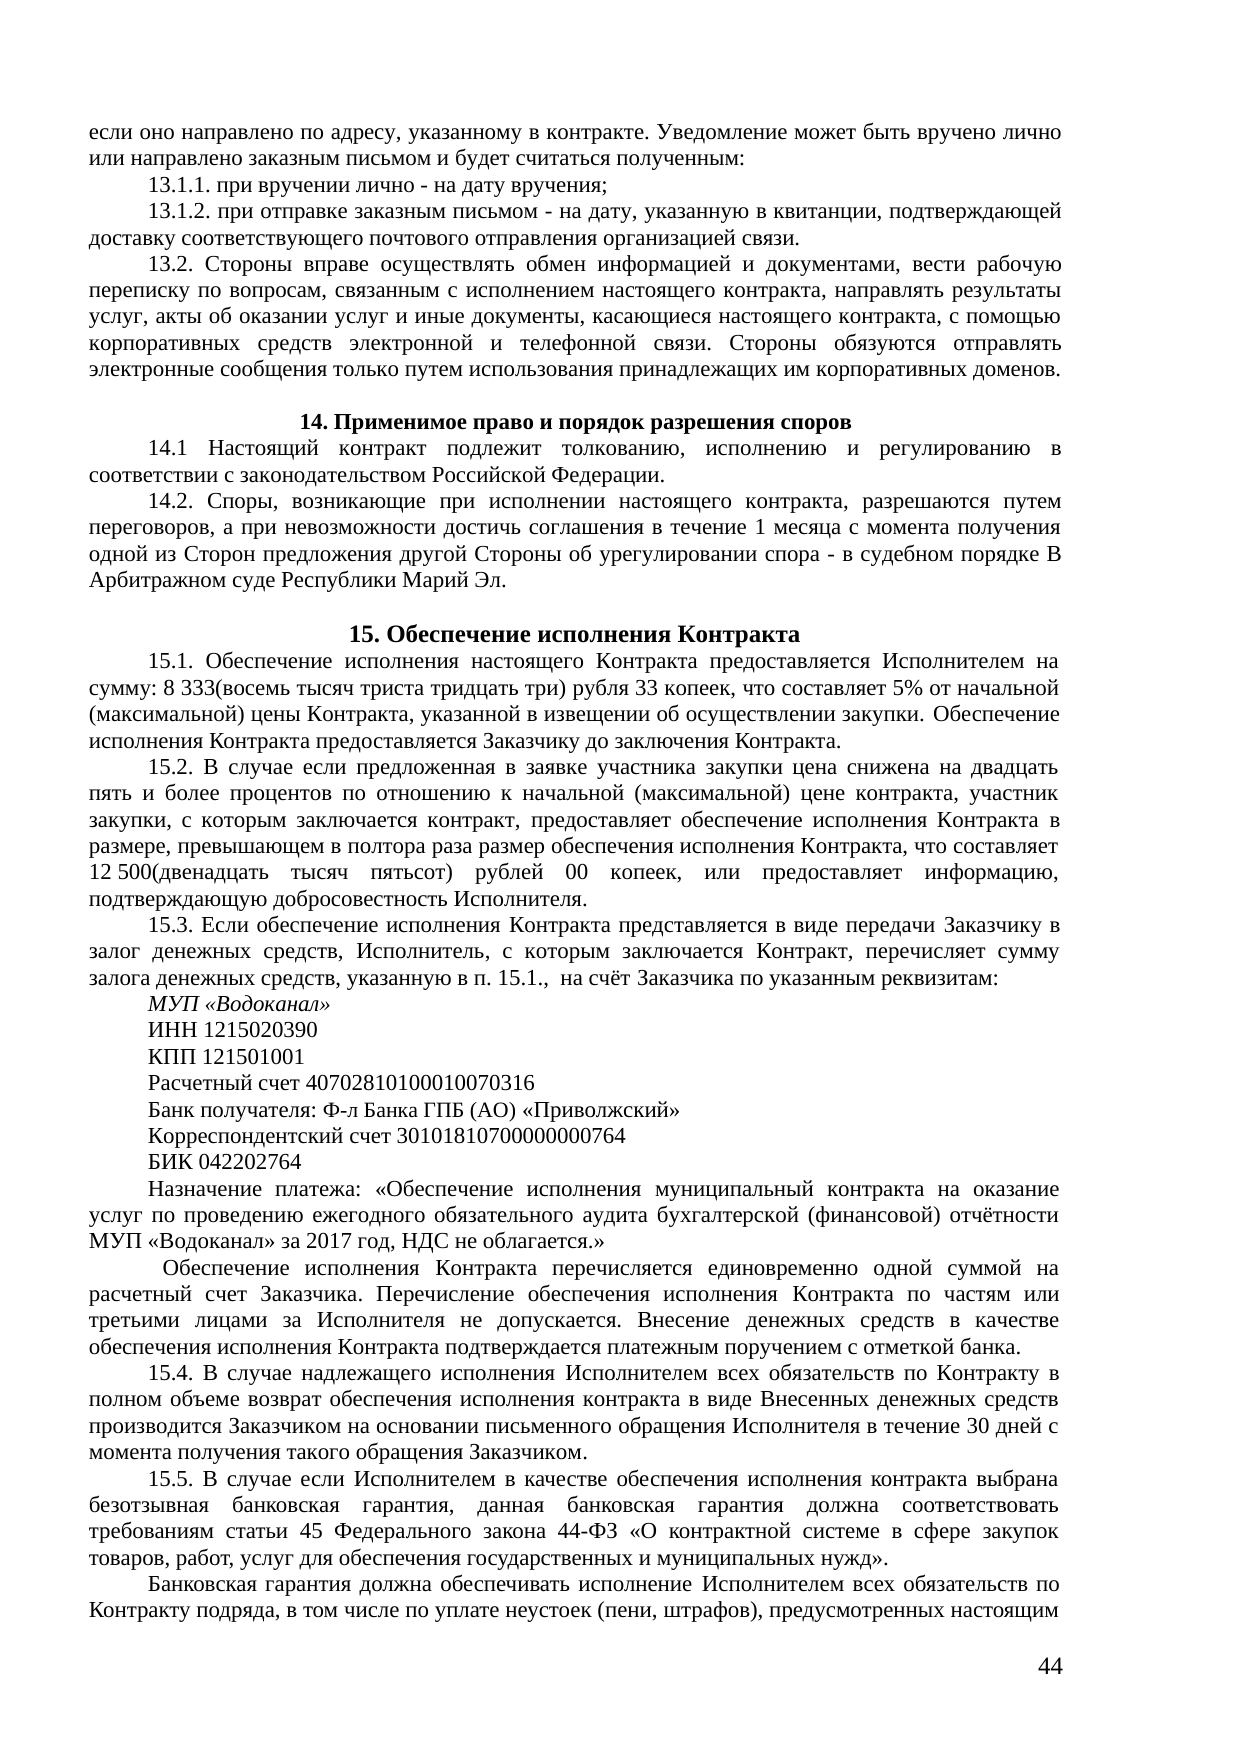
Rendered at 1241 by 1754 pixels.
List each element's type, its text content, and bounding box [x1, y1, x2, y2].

text 15.4. В случае надлежащего исполнения Исполнителем всех обязательств по Контракту в полном объеме возврат обеспечения исполнения контракта в виде Внесенных денежных средств производится Заказчиком на основании письменного обращения Исполнителя в течение 30 дней с момента получения такого обращения Заказчиком. [89, 1359, 1060, 1464]
text 15. Обеспечение исполнения Контракта [89, 619, 1060, 648]
text 15.2. В случае если предложенная в заявке участника закупки цена снижена на двадцать пять и более процентов по отношению к начальной (максимальной) цене контракта, участник закупки, с которым заключается контракт, предоставляет обеспечение исполнения Контракта в размере, превышающем в полтора раза размер обеспечения исполнения Контракта, что составляет 12 500(двенадцать тысяч пятьсот) рублей 00 копеек, или предоставляет информацию, подтверждающую добросовестность Исполнителя. [89, 753, 1060, 911]
text Расчетный счет 40702810100010070316 [89, 1069, 1060, 1096]
text 13.1.1. при вручении лично - на дату вручения; [89, 171, 1063, 197]
text 14.2. Споры, возникающие при исполнении настоящего контракта, разрешаются путем переговоров, а при невозможности достичь соглашения в течение 1 месяца с момента получения одной из Сторон предложения другой Стороны об урегулировании спора - в судебном порядке В Арбитражном суде Республики Марий Эл. [89, 487, 1063, 592]
text 15.5. В случае если Исполнителем в качестве обеспечения исполнения контракта выбрана безотзывная банковская гарантия, данная банковская гарантия должна соответствовать требованиям статьи 45 Федерального закона 44-ФЗ «О контрактной системе в сфере закупок товаров, работ, услуг для обеспечения государственных и муниципальных нужд». [89, 1464, 1060, 1570]
text МУП «Водоканал» [89, 990, 1060, 1017]
text КПП 121501001 [89, 1043, 1060, 1069]
text Корреспондентский счет 30101810700000000764 [89, 1122, 1060, 1148]
text 14. Применимое право и порядок разрешения споров [89, 408, 1063, 434]
text 15.1. Обеспечение исполнения настоящего Контракта предоставляется Исполнителем на сумму: 8 333(восемь тысяч триста тридцать три) рубля 33 копеек, что составляет 5% от начальной (максимальной) цены Контракта, указанной в извещении об осуществлении закупки. Обеспечение исполнения Контракта предоставляется Заказчику до заключения Контракта. [89, 648, 1060, 753]
text 14.1 Настоящий контракт подлежит толкованию, исполнению и регулированию в соответствии с законодательством Российской Федерации. [89, 434, 1063, 487]
text 15.3. Если обеспечение исполнения Контракта представляется в виде передачи Заказчику в залог денежных средств, Исполнитель, с которым заключается Контракт, перечисляет сумму залога денежных средств, указанную в п. 15.1., на счёт Заказчика по указанным реквизитам: [89, 911, 1060, 990]
text Банк получателя: Ф-л Банка ГПБ (АО) «Приволжский» [89, 1096, 1060, 1122]
text 13.1.2. при отправке заказным письмом - на дату, указанную в квитанции, подтверждающей доставку соответствующего почтового отправления организацией связи. [89, 197, 1063, 250]
text Обеспечение исполнения Контракта перечисляется единовременно одной суммой на расчетный счет Заказчика. Перечисление обеспечения исполнения Контракта по частям или третьими лицами за Исполнителя не допускается. Внесение денежных средств в качестве обеспечения исполнения Контракта подтверждается платежным поручением с отметкой банка. [89, 1254, 1060, 1359]
text 13.2. Стороны вправе осуществлять обмен информацией и документами, вести рабочую переписку по вопросам, связанным с исполнением настоящего контракта, направлять результаты услуг, акты об оказании услуг и иные документы, касающиеся настоящего контракта, с помощью корпоративных средств электронной и телефонной связи. Стороны обязуются отправлять электронные сообщения только путем использования принадлежащих им корпоративных доменов. [89, 250, 1063, 382]
text Назначение платежа: «Обеспечение исполнения муниципальный контракта на оказание услуг по проведению ежегодного обязательного аудита бухгалтерской (финансовой) отчётности МУП «Водоканал» за 2017 год, НДС не облагается.» [89, 1175, 1060, 1254]
text ИНН 1215020390 [89, 1017, 1060, 1043]
text БИК 042202764 [89, 1148, 1060, 1175]
